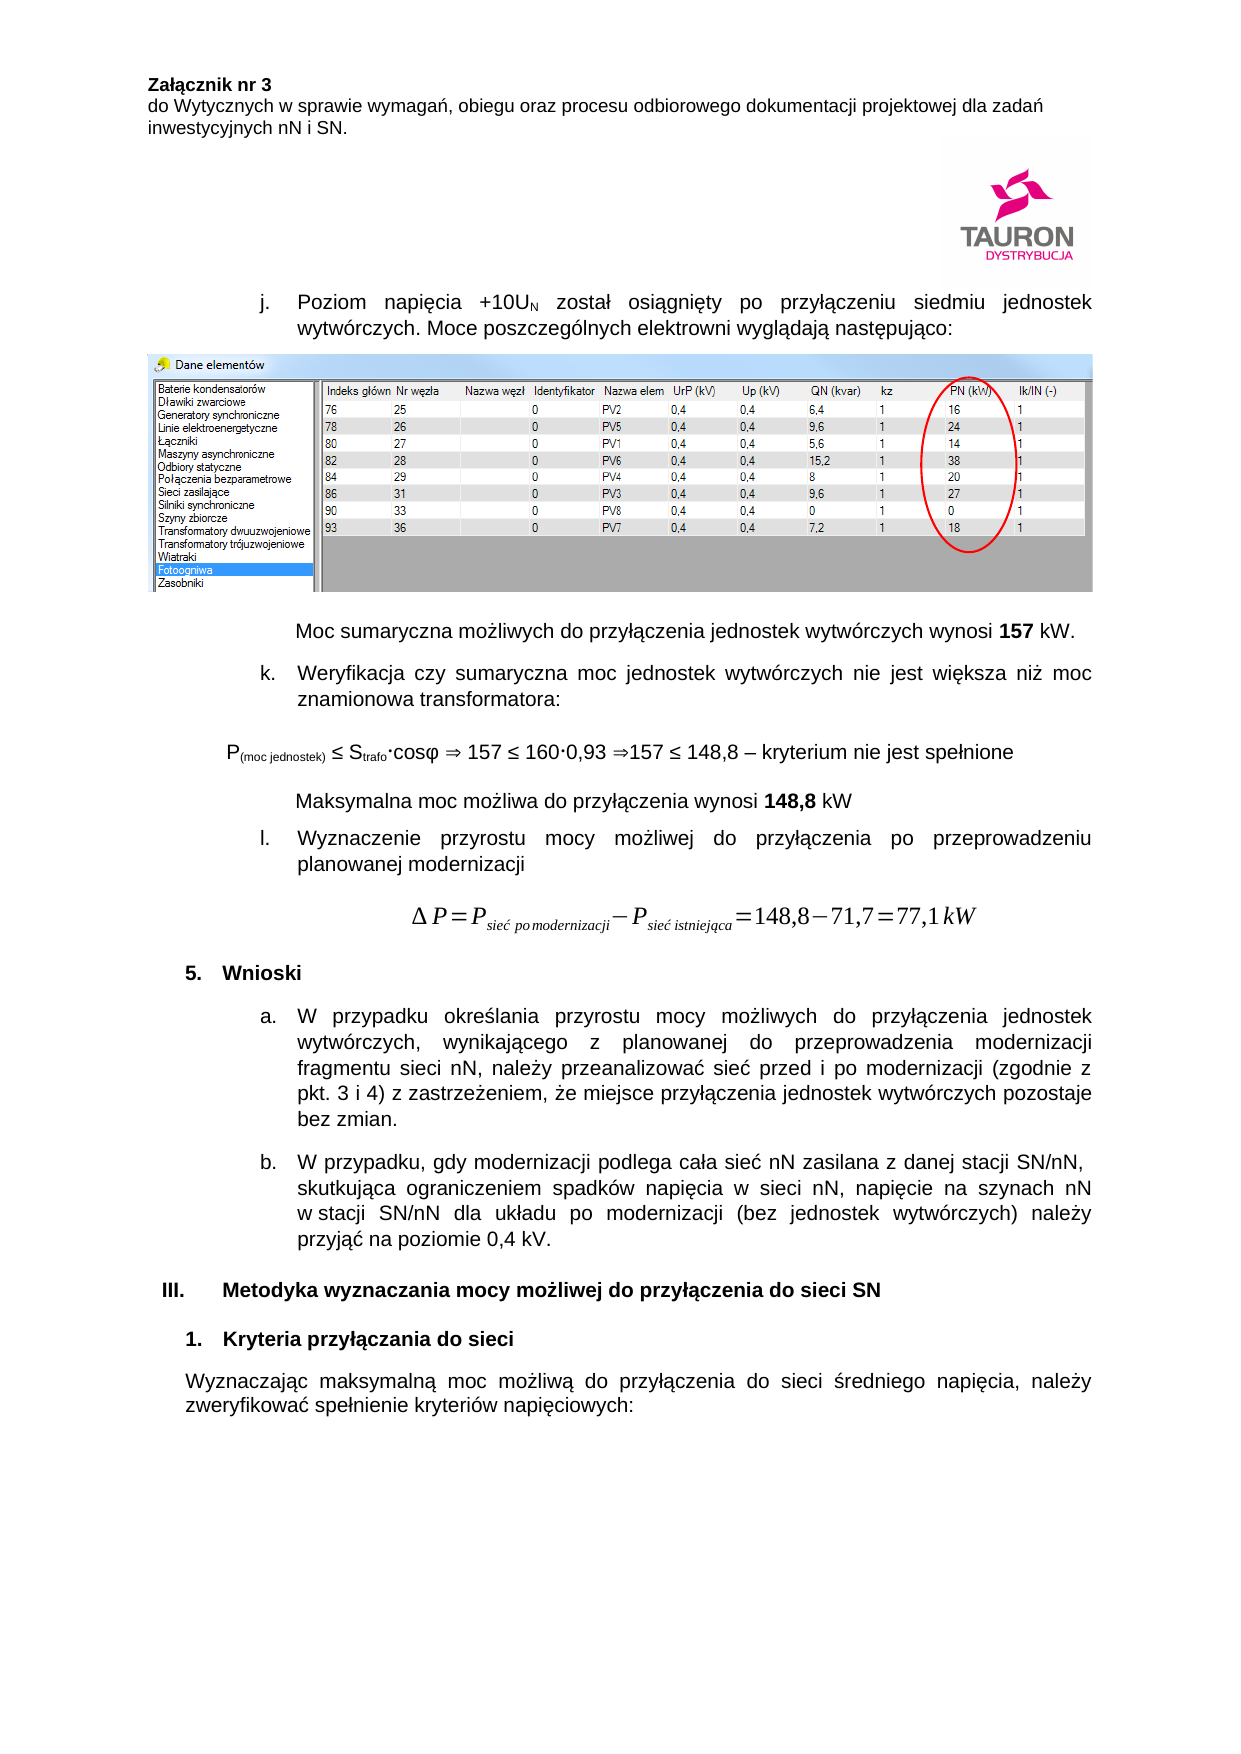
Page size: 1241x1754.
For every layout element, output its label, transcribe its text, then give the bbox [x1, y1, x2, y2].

text Moc sumaryczna możliwych do przyłączenia jednostek wytwórczych wynosi 157 kW. [221, 619, 1093, 643]
list Poziom napięcia +10UN został osiągnięty po przyłączeniu siedmiu jednostek wytwórczych. Moce poszczególnych elektrowni wyglądają następująco: [260, 290, 1093, 340]
picture [941, 138, 1093, 290]
list W przypadku, gdy modernizacji podlega cała sieć nN zasilana z danej stacji SN/nN, skutkująca ograniczeniem spadków napięcia w sieci nN, napięcie na szynach nN w stacji SN/nN dla układu po modernizacji (bez jednostek wytwórczych) należy przyjąć na poziomie 0,4 kV. [260, 1149, 1093, 1251]
text Maksymalna moc możliwa do przyłączenia wynosi 148,8 kW [223, 789, 1093, 813]
text Wyznaczając maksymalną moc możliwą do przyłączenia do sieci średniego napięcia, należy zweryfikować spełnienie kryteriów napięciowych: [185, 1369, 1093, 1417]
list Wyznaczenie przyrostu mocy możliwej do przyłączenia po przeprowadzeniu planowanej modernizacji [260, 826, 1093, 876]
list Wnioski [185, 961, 1093, 985]
text P(moc jednostek) ≤ Strafocosφ 157 ≤ 1600,93 157 ≤ 148,8 – kryterium nie jest spełnione [148, 738, 1093, 765]
list Kryteria przyłączania do sieci [185, 1327, 1093, 1351]
list Weryfikacja czy sumaryczna moc jednostek wytwórczych nie jest większa niż moc znamionowa transformatora: [260, 661, 1093, 711]
list W przypadku określania przyrostu mocy możliwych do przyłączenia jednostek wytwórczych, wynikającego z planowanej do przeprowadzenia modernizacji fragmentu sieci nN, należy przeanalizować sieć przed i po modernizacji (zgodnie z pkt. 3 i 4) z zastrzeżeniem, że miejsce przyłączenia jednostek wytwórczych pozostaje bez zmian. [260, 1004, 1093, 1131]
list Metodyka wyznaczania mocy możliwej do przyłączenia do sieci SN [185, 1278, 1093, 1302]
